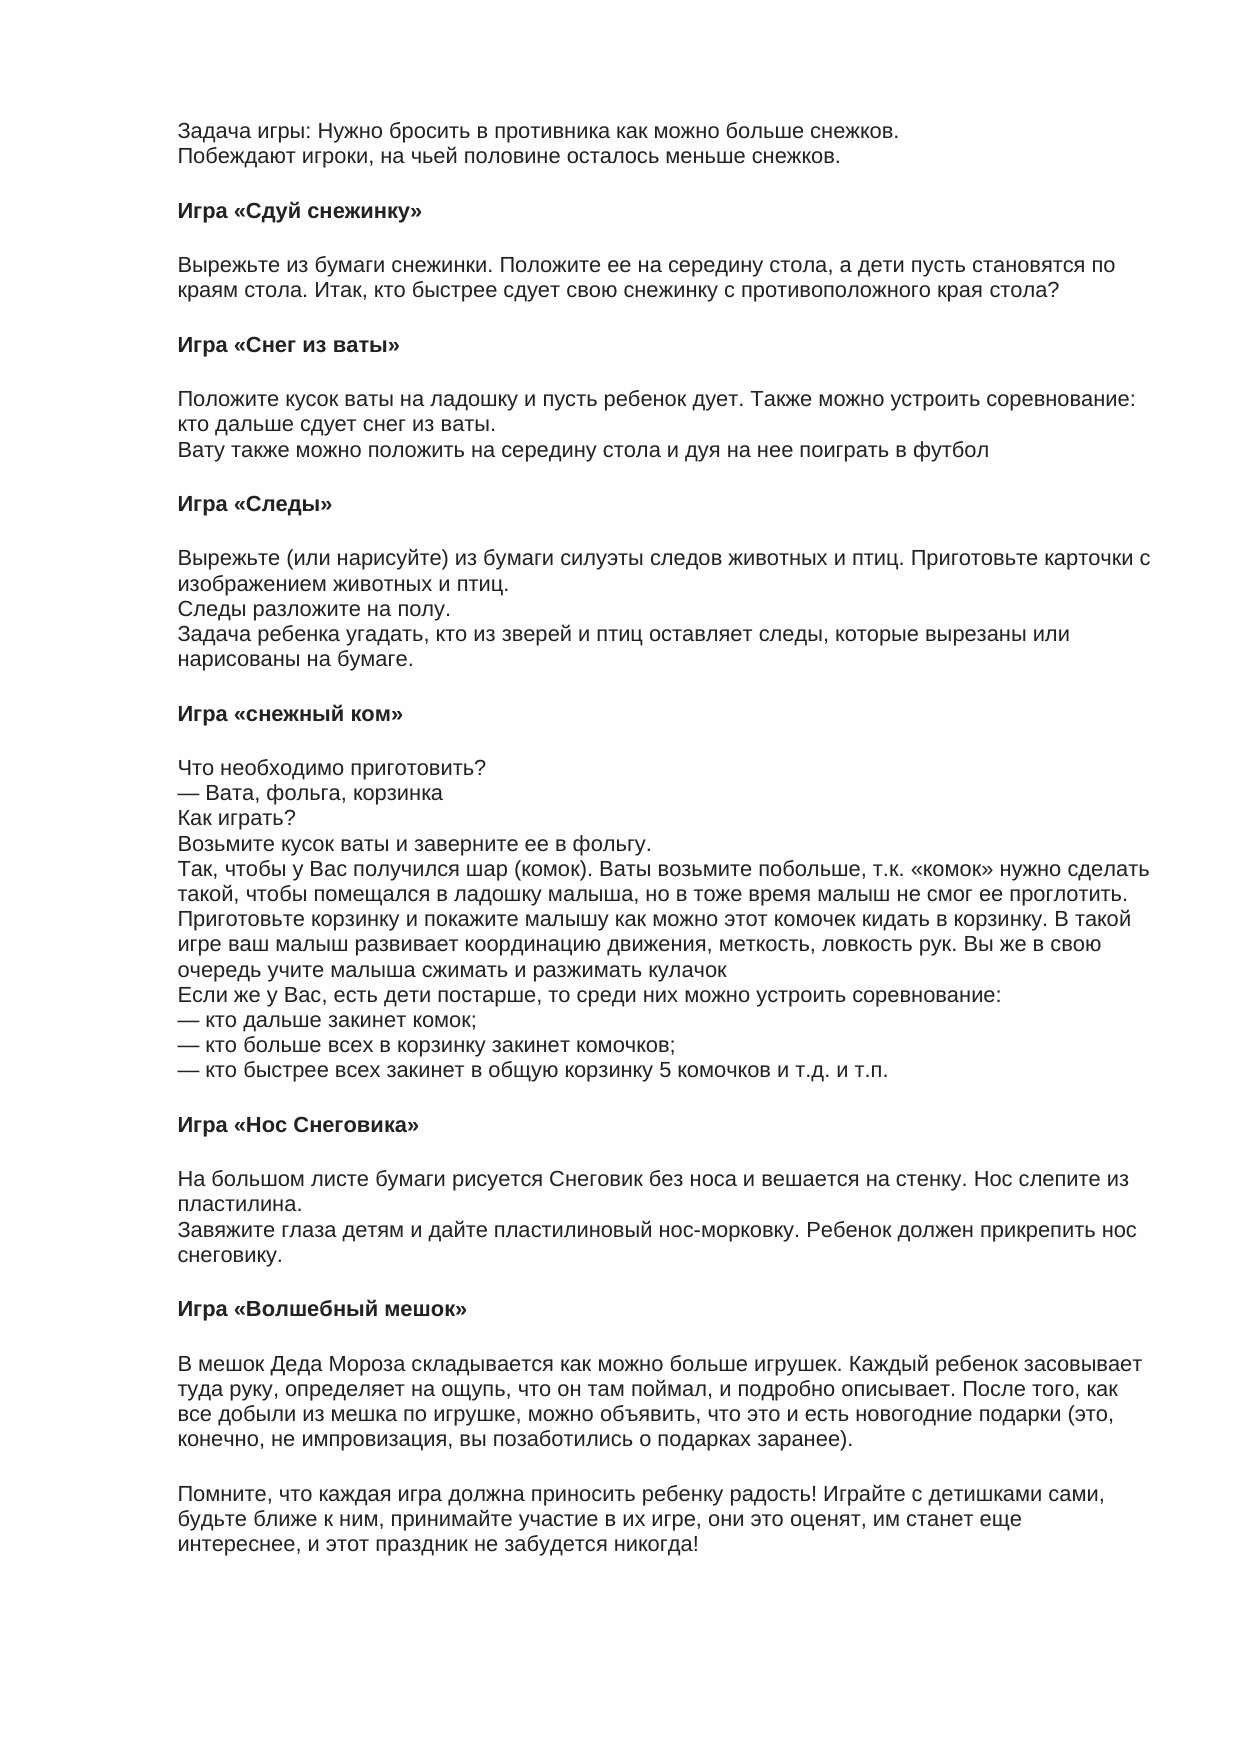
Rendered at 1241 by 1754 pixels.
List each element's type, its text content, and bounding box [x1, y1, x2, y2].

text Вырежьте (или нарисуйте) из бумаги силуэты следов животных и птиц. Приготовьте карточки с изображением животных и птиц. Следы разложите на полу. Задача ребенка угадать, кто из зверей и птиц оставляет следы, которые вырезаны или нарисованы на бумаге. [177, 545, 1152, 671]
text Игра «Снег из ваты» [177, 332, 1152, 357]
text Игра «снежный ком» [177, 700, 1152, 726]
text Игра «Волшебный мешок» [177, 1296, 1152, 1321]
text Игра «Нос Снеговика» [177, 1112, 1152, 1137]
text Вырежьте из бумаги снежинки. Положите ее на середину стола, а дети пусть становятся по краям стола. Итак, кто быстрее сдует свою снежинку с противоположного края стола? [177, 252, 1152, 302]
text На большом листе бумаги рисуется Снеговик без носа и вешается на стенку. Нос слепите из пластилина. Завяжите глаза детям и дайте пластилиновый нос-морковку. Ребенок должен прикрепить нос снеговику. [177, 1166, 1152, 1267]
text Помните, что каждая игра должна приносить ребенку радость! Играйте с детишками сами, будьте ближе к ним, принимайте участие в их игре, они это оценят, им станет еще интереснее, и этот праздник не забудется никогда! [177, 1480, 1152, 1556]
text Игра «Следы» [177, 491, 1152, 516]
text Игра «Сдуй снежинку» [177, 198, 1152, 223]
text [177, 118, 1152, 168]
text Что необходимо приготовить? — Вата, фольга, корзинка Как играть? Возьмите кусок ваты и заверните ее в фольгу. Так, чтобы у Вас получился шар (комок). Ваты возьмите побольше, т.к. «комок» нужно сделать такой, чтобы помещался в ладошку малыша, но в тоже время малыш не смог ее проглотить. Приготовьте корзинку и покажите малышу как можно этот комочек кидать в корзинку. В такой игре ваш малыш развивает координацию движения, меткость, ловкость рук. Вы же в свою очередь учите малыша сжимать и разжимать кулачок Если же у Вас, есть дети постарше, то среди них можно устроить соревнование: — кто дальше закинет комок; — кто больше всех в корзинку закинет комочков; — кто быстрее всех закинет в общую корзинку 5 комочков и т.д. и т.п. [177, 755, 1152, 1082]
text Положите кусок ваты на ладошку и пусть ребенок дует. Также можно устроить соревнование: кто дальше сдует снег из ваты. Вату также можно положить на середину стола и дуя на нее поиграть в футбол [177, 386, 1152, 462]
text В мешок Деда Мороза складывается как можно больше игрушек. Каждый ребенок засовывает туда руку, определяет на ощупь, что он там поймал, и подробно описывает. После того, как все добыли из мешка по игрушке, можно объявить, что это и есть новогодние подарки (это, конечно, не импровизация, вы позаботились о подарках заранее). [177, 1350, 1152, 1451]
